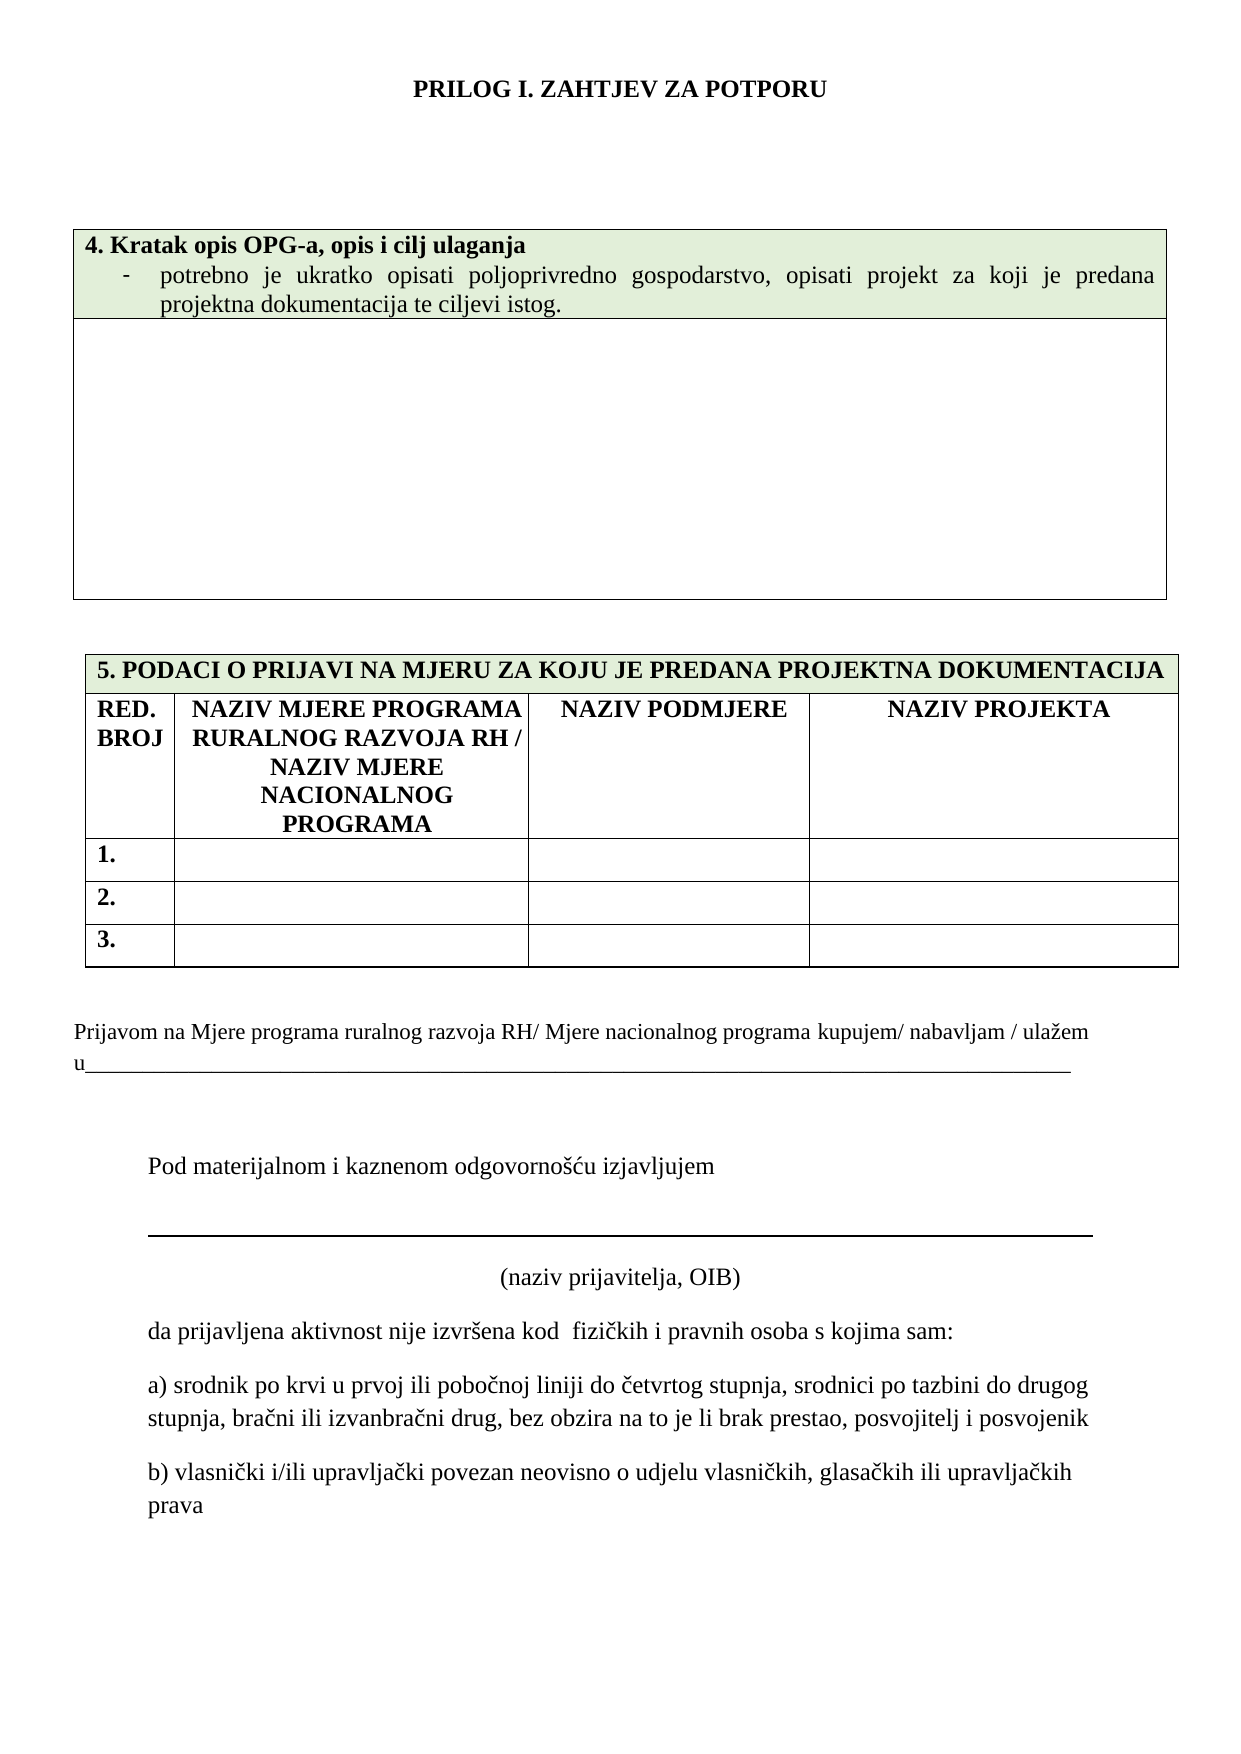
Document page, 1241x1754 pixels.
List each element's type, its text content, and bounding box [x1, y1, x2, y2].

table_cell [529, 882, 809, 923]
table_header 5. PODACI O PRIJAVI NA MJERU ZA KOJU JE PREDANA PROJEKTNA DOKUMENTACIJA [86, 655, 1178, 693]
table_cell 3. [86, 925, 174, 966]
table_cell [810, 882, 1178, 923]
table_cell [175, 839, 528, 881]
table_cell NAZIV MJERE PROGRAMA RURALNOG RAZVOJA RH / NAZIV MJERE NACIONALNOG PROGRAMA [175, 694, 528, 838]
table_cell [74, 319, 1166, 599]
table_cell [175, 925, 528, 966]
text Prijavom na Mjere programa ruralnog razvoja RH/ Mjere nacionalnog programa kupujem/ nabavljam / ulažem u______________________________________________________________________________________ [74, 1018, 1093, 1075]
text a) srodnik po krvi u prvoj ili pobočnoj liniji do četvrtog stupnja, srodnici po tazbini do drugog stupnja, bračni ili izvanbračni drug, bez obzira na to je li brak prestao, posvojitelj i posvojenik [148, 1370, 1093, 1432]
table_cell [529, 839, 809, 881]
table_cell RED. BROJ [86, 694, 174, 838]
table_header 4. Kratak opis OPG-a, opis i cilj ulaganja potrebno je ukratko opisati poljoprivredno gospodarstvo, opisati projekt za koji je predana projektna dokumentacija te ciljevi istog. [74, 230, 1166, 318]
text Pod materijalnom i kaznenom odgovornošću izjavljujem [148, 1151, 1093, 1179]
table_cell [175, 882, 528, 923]
text (naziv prijavitelja, OIB) [148, 1262, 1093, 1291]
table_cell [810, 925, 1178, 966]
table_cell 2. [86, 882, 174, 923]
table_cell 1. [86, 839, 174, 881]
table_cell NAZIV PROJEKTA [810, 694, 1178, 838]
table_cell [810, 839, 1178, 881]
table_cell NAZIV PODMJERE [529, 694, 809, 838]
text da prijavljena aktivnost nije izvršena kod fizičkih i pravnih osoba s kojima sam: [148, 1316, 1093, 1345]
table_cell [529, 925, 809, 966]
text b) vlasnički i/ili upravljački povezan neovisno o udjelu vlasničkih, glasačkih ili upravljačkih prava [148, 1457, 1093, 1518]
